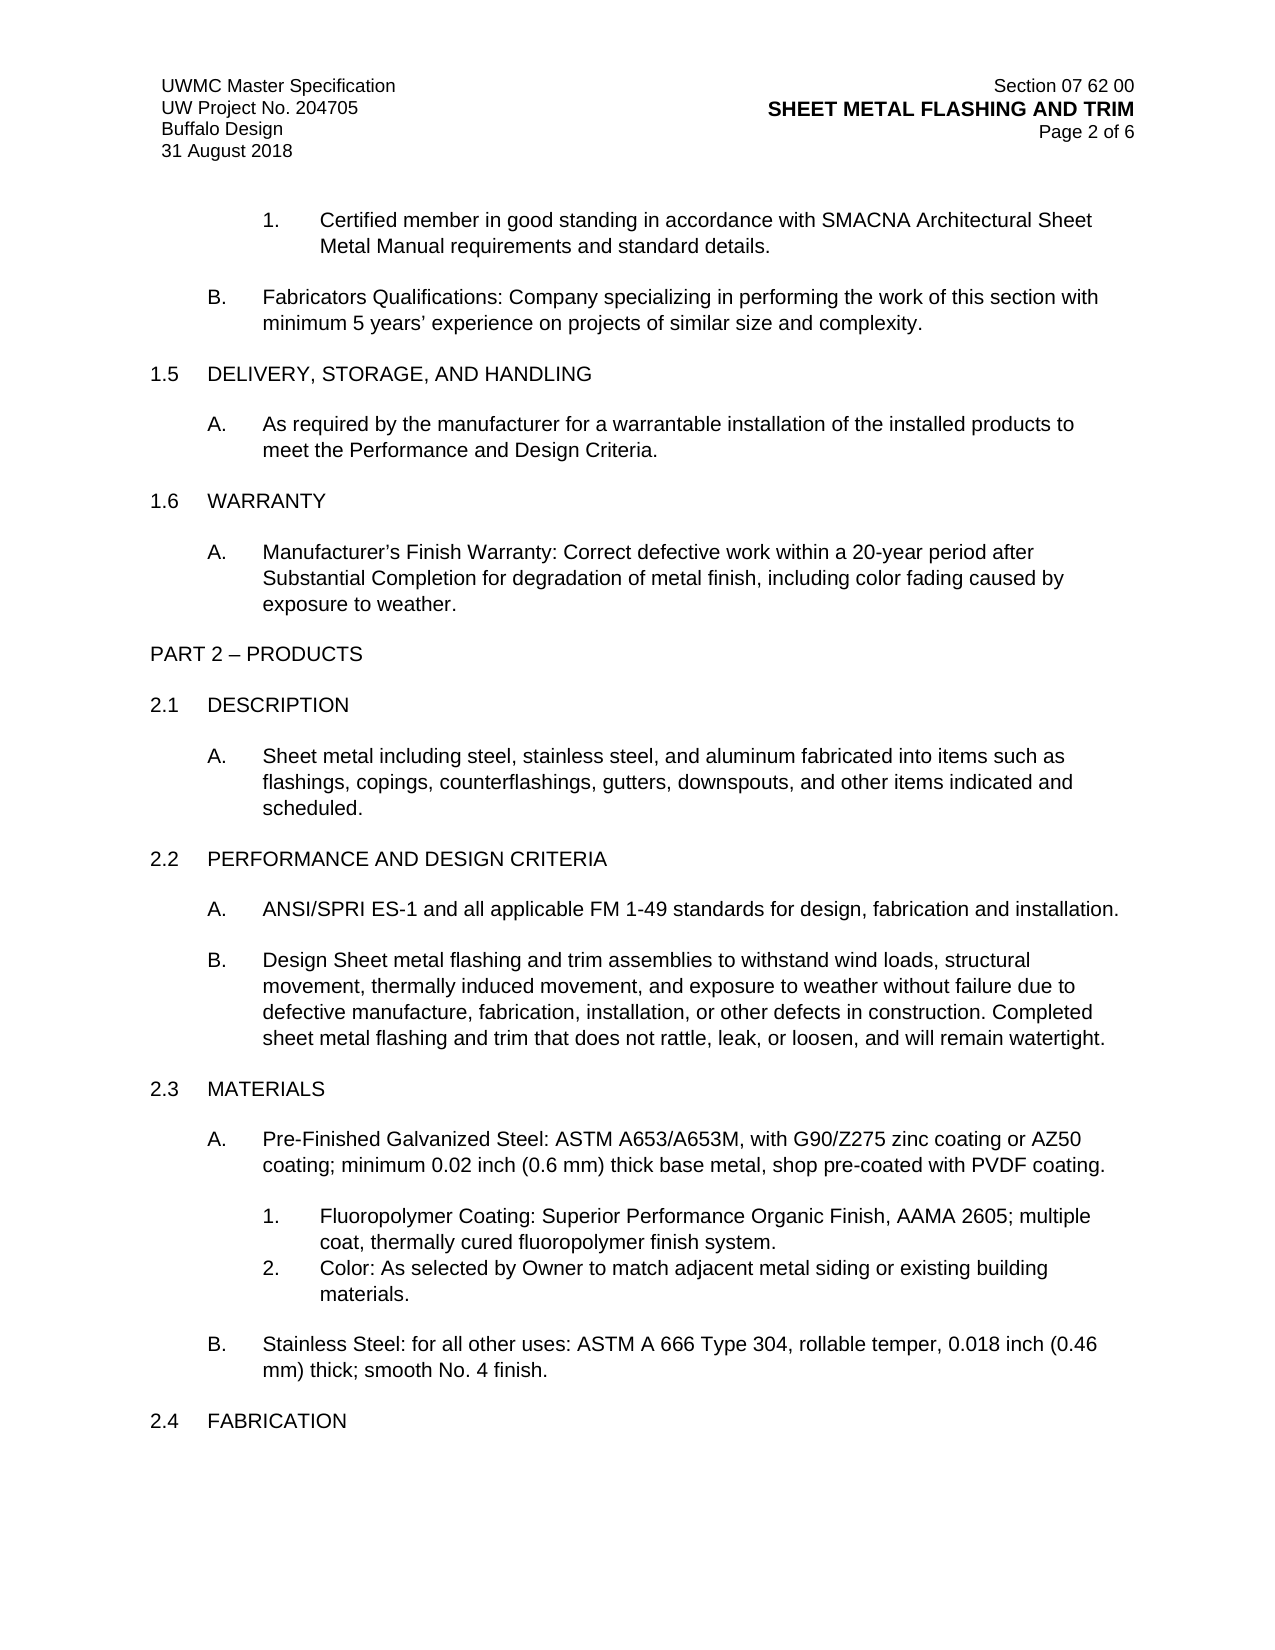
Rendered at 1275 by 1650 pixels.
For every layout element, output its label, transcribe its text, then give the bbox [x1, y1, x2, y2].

list DELIVERY, STORAGE, AND HANDLING [150, 361, 1125, 385]
list DESCRIPTION [150, 693, 1125, 717]
list MATERIALS [150, 1076, 1125, 1100]
list Manufacturer’s Finish Warranty: Correct defective work within a 20-year period after Substantial Completion for degradation of metal finish, including color fading caused by exposure to weather. [207, 540, 1125, 615]
list Stainless Steel: for all other uses: ASTM A 666 Type 304, rollable temper, 0.018 inch (0.46 mm) thick; smooth No. 4 finish. [207, 1332, 1125, 1382]
list Pre-Finished Galvanized Steel: ASTM A653/A653M, with G90/Z275 zinc coating or AZ50 coating; minimum 0.02 inch (0.6 mm) thick base metal, shop pre-coated with PVDF coating. [207, 1127, 1125, 1177]
list PRODUCTS [150, 642, 1125, 666]
list Sheet metal including steel, stainless steel, and aluminum fabricated into items such as flashings, copings, counterflashings, gutters, downspouts, and other items indicated and scheduled. [207, 744, 1125, 819]
list PERFORMANCE AND DESIGN CRITERIA [150, 846, 1125, 870]
list Color: As selected by Owner to match adjacent metal siding or existing building materials. [262, 1256, 1125, 1305]
list Design Sheet metal flashing and trim assemblies to withstand wind loads, structural movement, thermally induced movement, and exposure to weather without failure due to defective manufacture, fabrication, installation, or other defects in construction. Completed sheet metal flashing and trim that does not rattle, leak, or loosen, and will remain watertight. [207, 948, 1125, 1049]
list FABRICATION [150, 1409, 1125, 1433]
list ANSI/SPRI ES-1 and all applicable FM 1-49 standards for design, fabrication and installation. [207, 897, 1125, 921]
list Fabricators Qualifications: Company specializing in performing the work of this section with minimum 5 years’ experience on projects of similar size and complexity. [207, 285, 1125, 334]
list WARRANTY [150, 489, 1125, 513]
list Fluoropolymer Coating: Superior Performance Organic Finish, AAMA 2605; multiple coat, thermally cured fluoropolymer finish system. [262, 1204, 1125, 1254]
list Certified member in good standing in accordance with SMACNA Architectural Sheet Metal Manual requirements and standard details. [262, 208, 1125, 258]
list As required by the manufacturer for a warrantable installation of the installed products to meet the Performance and Design Criteria. [207, 412, 1125, 462]
